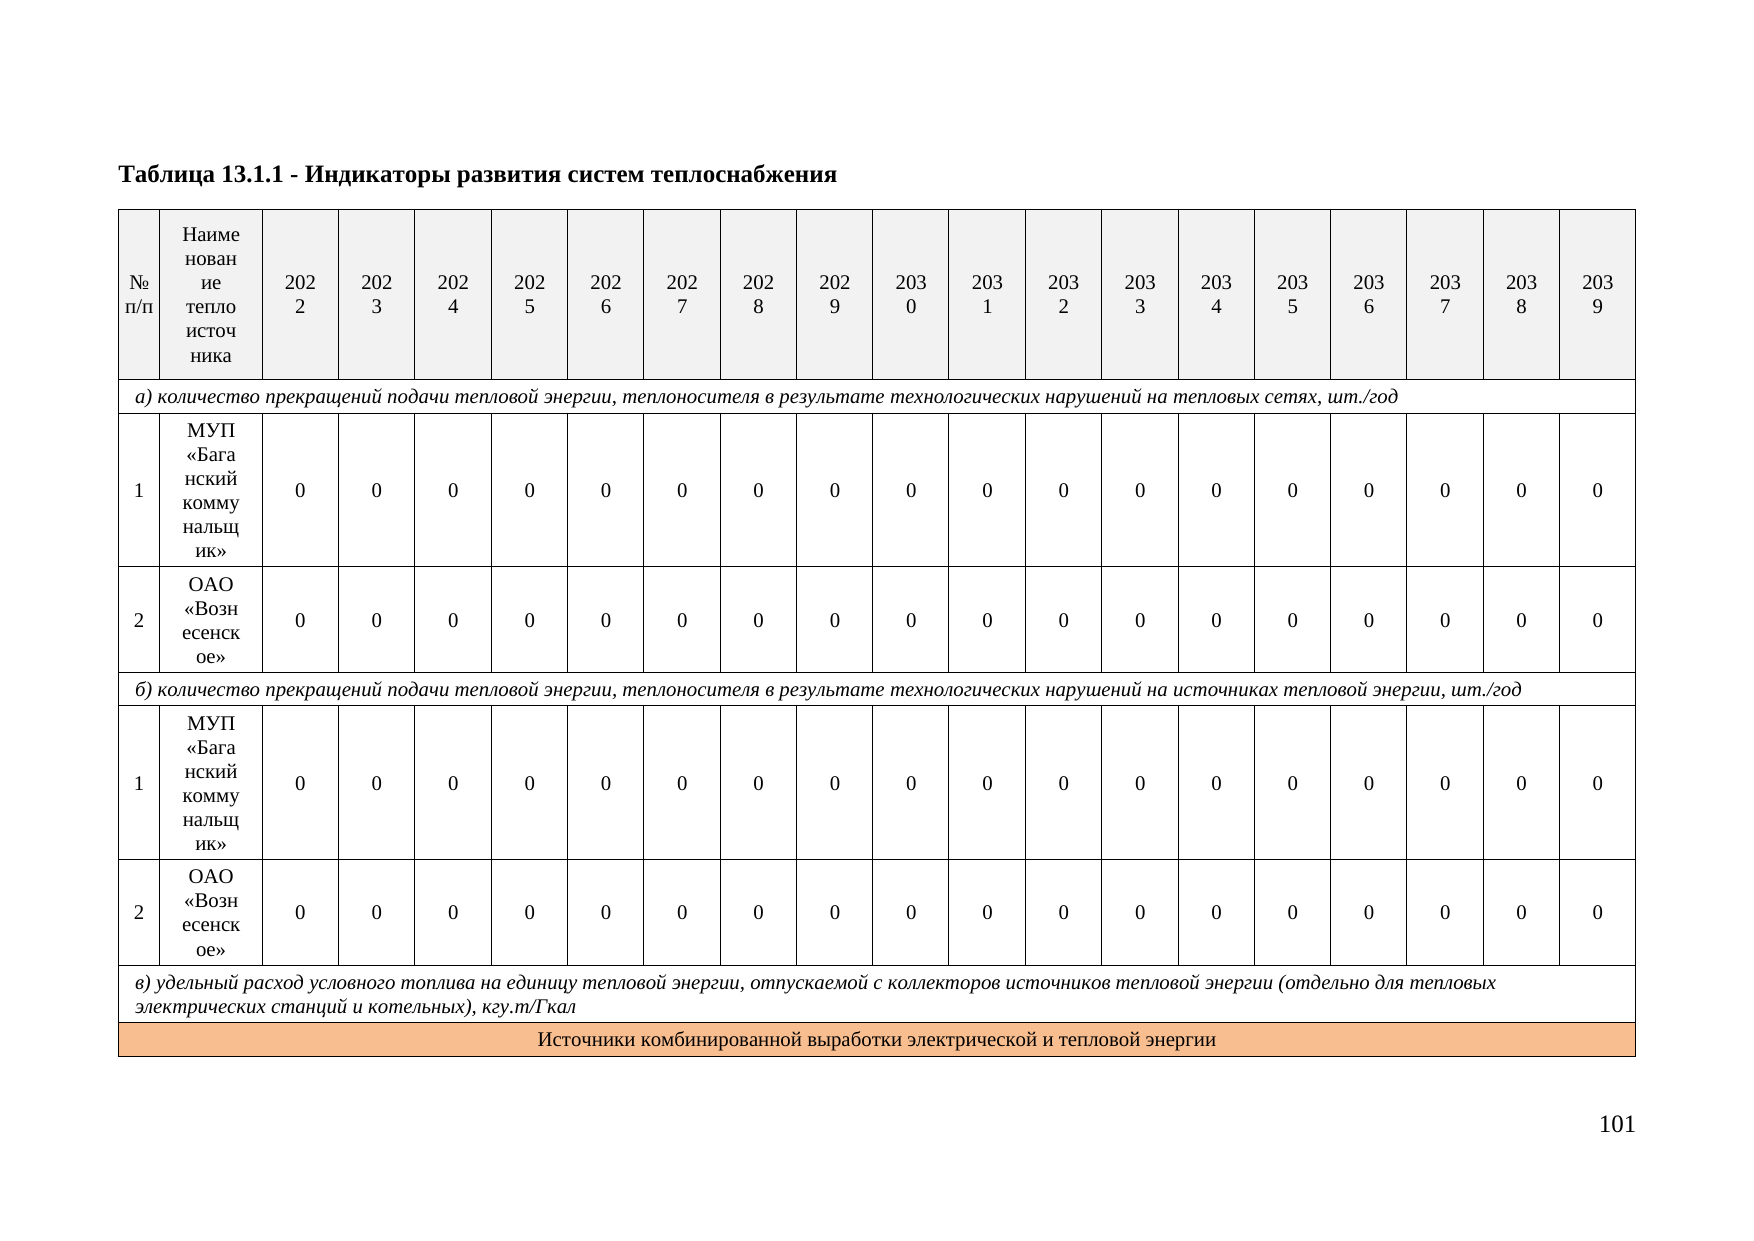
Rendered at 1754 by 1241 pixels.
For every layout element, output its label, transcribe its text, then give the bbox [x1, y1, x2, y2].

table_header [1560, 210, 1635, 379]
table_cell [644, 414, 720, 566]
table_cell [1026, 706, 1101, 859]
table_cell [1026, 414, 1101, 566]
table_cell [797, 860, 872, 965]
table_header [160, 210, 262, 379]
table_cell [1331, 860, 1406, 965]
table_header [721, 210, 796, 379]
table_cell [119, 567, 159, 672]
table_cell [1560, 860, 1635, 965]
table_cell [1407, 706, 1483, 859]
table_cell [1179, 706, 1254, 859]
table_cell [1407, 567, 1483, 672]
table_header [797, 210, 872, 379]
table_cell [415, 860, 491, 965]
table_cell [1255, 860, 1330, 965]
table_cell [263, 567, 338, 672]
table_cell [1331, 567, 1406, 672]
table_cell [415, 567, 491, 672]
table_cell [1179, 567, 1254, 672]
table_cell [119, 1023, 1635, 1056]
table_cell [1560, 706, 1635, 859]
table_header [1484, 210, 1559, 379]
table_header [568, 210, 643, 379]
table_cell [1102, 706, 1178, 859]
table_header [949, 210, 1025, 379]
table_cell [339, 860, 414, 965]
text Таблица 13.1.1 - Индикаторы развития систем теплоснабжения [118, 159, 1636, 188]
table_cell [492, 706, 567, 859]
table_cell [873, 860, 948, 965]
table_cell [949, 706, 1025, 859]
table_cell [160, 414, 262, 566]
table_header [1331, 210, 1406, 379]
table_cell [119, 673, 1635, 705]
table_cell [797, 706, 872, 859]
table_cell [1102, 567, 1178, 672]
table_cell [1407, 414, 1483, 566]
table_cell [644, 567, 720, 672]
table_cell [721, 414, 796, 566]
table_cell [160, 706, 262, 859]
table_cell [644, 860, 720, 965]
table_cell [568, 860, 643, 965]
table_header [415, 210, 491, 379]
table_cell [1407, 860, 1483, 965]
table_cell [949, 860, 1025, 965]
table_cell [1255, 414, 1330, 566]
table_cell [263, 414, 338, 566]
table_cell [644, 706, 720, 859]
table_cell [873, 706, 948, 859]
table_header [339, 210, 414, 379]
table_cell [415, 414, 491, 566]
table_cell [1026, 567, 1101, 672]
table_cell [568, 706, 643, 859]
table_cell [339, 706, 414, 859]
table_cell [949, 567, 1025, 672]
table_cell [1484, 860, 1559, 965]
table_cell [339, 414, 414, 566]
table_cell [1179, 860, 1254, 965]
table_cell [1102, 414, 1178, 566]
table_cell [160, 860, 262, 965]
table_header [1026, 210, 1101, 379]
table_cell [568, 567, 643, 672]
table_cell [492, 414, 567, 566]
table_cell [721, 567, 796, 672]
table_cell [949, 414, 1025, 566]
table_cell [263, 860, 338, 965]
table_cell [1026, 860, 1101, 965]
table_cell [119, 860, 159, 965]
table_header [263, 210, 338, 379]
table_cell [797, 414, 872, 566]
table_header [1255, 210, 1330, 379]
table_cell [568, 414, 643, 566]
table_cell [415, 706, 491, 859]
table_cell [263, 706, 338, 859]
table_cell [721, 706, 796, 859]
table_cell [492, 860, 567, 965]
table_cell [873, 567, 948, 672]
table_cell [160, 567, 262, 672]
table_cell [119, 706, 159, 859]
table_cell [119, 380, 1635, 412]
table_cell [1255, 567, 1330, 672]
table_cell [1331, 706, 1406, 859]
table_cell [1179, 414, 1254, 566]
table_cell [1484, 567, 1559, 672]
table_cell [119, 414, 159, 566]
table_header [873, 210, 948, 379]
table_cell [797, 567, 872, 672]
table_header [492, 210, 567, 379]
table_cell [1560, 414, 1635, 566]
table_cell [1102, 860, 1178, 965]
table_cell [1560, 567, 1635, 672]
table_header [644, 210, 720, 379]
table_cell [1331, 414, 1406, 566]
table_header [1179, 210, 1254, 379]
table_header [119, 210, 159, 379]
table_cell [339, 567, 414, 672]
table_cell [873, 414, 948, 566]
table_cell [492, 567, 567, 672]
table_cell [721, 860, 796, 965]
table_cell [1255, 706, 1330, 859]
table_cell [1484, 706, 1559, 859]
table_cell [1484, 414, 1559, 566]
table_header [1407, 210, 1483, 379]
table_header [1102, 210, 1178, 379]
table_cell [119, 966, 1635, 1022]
